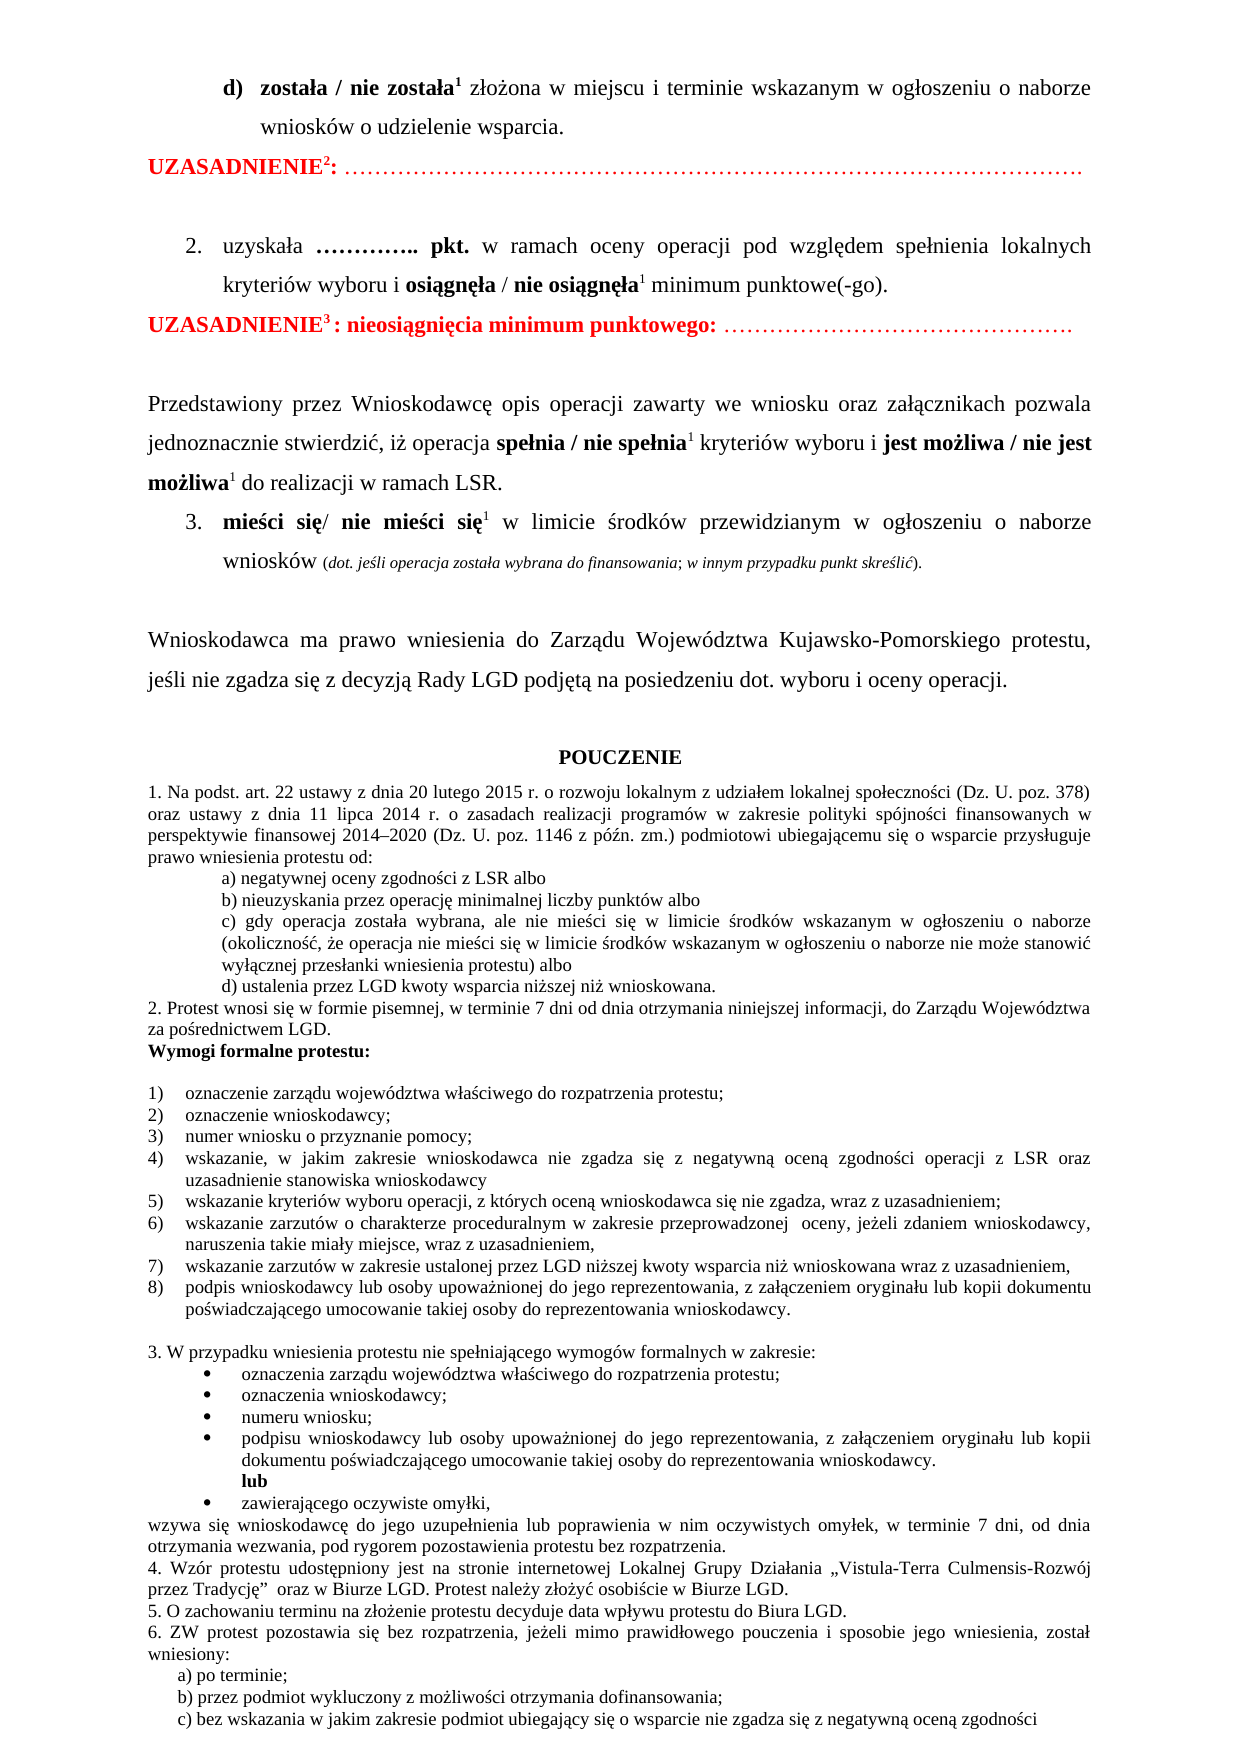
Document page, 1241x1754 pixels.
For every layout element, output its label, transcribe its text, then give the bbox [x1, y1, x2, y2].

text c) bez wskazania w jakim zakresie podmiot ubiegający się o wsparcie nie zgadza się z negatywną oceną zgodności [177, 1707, 1093, 1729]
list oznaczenia wnioskodawcy; [204, 1384, 1093, 1406]
list oznaczenie wnioskodawcy; [148, 1104, 1093, 1125]
text a) po terminie; [177, 1664, 1093, 1686]
text 5. O zachowaniu terminu na złożenie protestu decyduje data wpływu protestu do Biura LGD. [148, 1600, 1093, 1621]
list oznaczenia zarządu województwa właściwego do rozpatrzenia protestu; [204, 1362, 1093, 1384]
text d) ustalenia przez LGD kwoty wsparcia niższej niż wnioskowana. [221, 975, 1093, 997]
text 6. ZW protest pozostawia się bez rozpatrzenia, jeżeli mimo prawidłowego pouczenia i sposobie jego wniesienia, został wniesiony: [148, 1621, 1093, 1664]
text b) przez podmiot wykluczony z możliwości otrzymania dofinansowania; [177, 1686, 1093, 1707]
text 2. Protest wnosi się w formie pisemnej, w terminie 7 dni od dnia otrzymania niniejszej informacji, do Zarządu Województwa za pośrednictwem LGD. [148, 997, 1093, 1040]
text Wnioskodawca ma prawo wniesienia do Zarządu Województwa Kujawsko-Pomorskiego protestu, jeśli nie zgadza się z decyzją Rady LGD podjętą na posiedzeniu dot. wyboru i oceny operacji. [148, 627, 1093, 692]
list wskazanie, w jakim zakresie wnioskodawca nie zgadza się z negatywną oceną zgodności operacji z LSR oraz uzasadnienie stanowiska wnioskodawcy [148, 1147, 1093, 1190]
list została / nie została1 złożona w miejscu i terminie wskazanym w ogłoszeniu o naborze wniosków o udzielenie wsparcia. [223, 74, 1093, 140]
list wskazanie zarzutów w zakresie ustalonej przez LGD niższej kwoty wsparcia niż wnioskowana wraz z uzasadnieniem, [148, 1255, 1093, 1276]
text 3. W przypadku wniesienia protestu nie spełniającego wymogów formalnych w zakresie: [148, 1341, 1093, 1362]
list zawierającego oczywiste omyłki, [204, 1492, 1093, 1513]
list podpis wnioskodawcy lub osoby upoważnionej do jego reprezentowania, z załączeniem oryginału lub kopii dokumentu poświadczającego umocowanie takiej osoby do reprezentowania wnioskodawcy. [148, 1276, 1093, 1319]
text Wymogi formalne protestu: [148, 1040, 1093, 1061]
text 1. Na podst. art. 22 ustawy z dnia 20 lutego 2015 r. o rozwoju lokalnym z udziałem lokalnej społeczności (Dz. U. poz. 378) oraz ustawy z dnia 11 lipca 2014 r. o zasadach realizacji programów w zakresie polityki spójności finansowanych w perspektywie finansowej 2014–2020 (Dz. U. poz. 1146 z późn. zm.) podmiotowi ubiegającemu się o wsparcie przysługuje prawo wniesienia protestu od: [148, 781, 1093, 867]
text lub [241, 1470, 1093, 1492]
list podpisu wnioskodawcy lub osoby upoważnionej do jego reprezentowania, z załączeniem oryginału lub kopii dokumentu poświadczającego umocowanie takiej osoby do reprezentowania wnioskodawcy. [204, 1427, 1093, 1470]
list numer wniosku o przyznanie pomocy; [148, 1125, 1093, 1147]
list wskazanie kryteriów wyboru operacji, z których oceną wnioskodawca się nie zgadza, wraz z uzasadnieniem; [148, 1190, 1093, 1212]
text a) negatywnej oceny zgodności z LSR albo [221, 867, 1093, 889]
text wzywa się wnioskodawcę do jego uzupełnienia lub poprawienia w nim oczywistych omyłek, w terminie 7 dni, od dnia otrzymania wezwania, pod rygorem pozostawienia protestu bez rozpatrzenia. [148, 1513, 1093, 1557]
text UZASADNIENIE2: ……………………………………………………………………………………. [148, 153, 1093, 179]
text c) gdy operacja została wybrana, ale nie mieści się w limicie środków wskazanym w ogłoszeniu o naborze (okoliczność, że operacja nie mieści się w limicie środków wskazanym w ogłoszeniu o naborze nie może stanowić wyłącznej przesłanki wniesienia protestu) albo [221, 910, 1093, 975]
text 4. Wzór protestu udostępniony jest na stronie internetowej Lokalnej Grupy Działania „Vistula-Terra Culmensis-Rozwój przez Tradycję” oraz w Biurze LGD. Protest należy złożyć osobiście w Biurze LGD. [148, 1557, 1093, 1600]
list uzyskała ………….. pkt. w ramach oceny operacji pod względem spełnienia lokalnych kryteriów wyboru i osiągnęła / nie osiągnęła1 minimum punktowe(-go). [185, 232, 1093, 298]
text UZASADNIENIE3 : nieosiągnięcia minimum punktowego: ………………………………………. [148, 311, 1093, 337]
text Przedstawiony przez Wnioskodawcę opis operacji zawarty we wniosku oraz załącznikach pozwala jednoznacznie stwierdzić, iż operacja spełnia / nie spełnia1 kryteriów wyboru i jest możliwa / nie jest możliwa1 do realizacji w ramach LSR. [148, 390, 1093, 495]
list oznaczenie zarządu województwa właściwego do rozpatrzenia protestu; [148, 1082, 1093, 1104]
list numeru wniosku; [204, 1406, 1093, 1427]
text POUCZENIE [148, 745, 1093, 769]
text b) nieuzyskania przez operację minimalnej liczby punktów albo [221, 889, 1093, 910]
list wskazanie zarzutów o charakterze proceduralnym w zakresie przeprowadzonej oceny, jeżeli zdaniem wnioskodawcy, naruszenia takie miały miejsce, wraz z uzasadnieniem, [148, 1212, 1093, 1255]
list mieści się/ nie mieści się1 w limicie środków przewidzianym w ogłoszeniu o naborze wniosków (dot. jeśli operacja została wybrana do finansowania; w innym przypadku punkt skreślić). [185, 508, 1093, 574]
